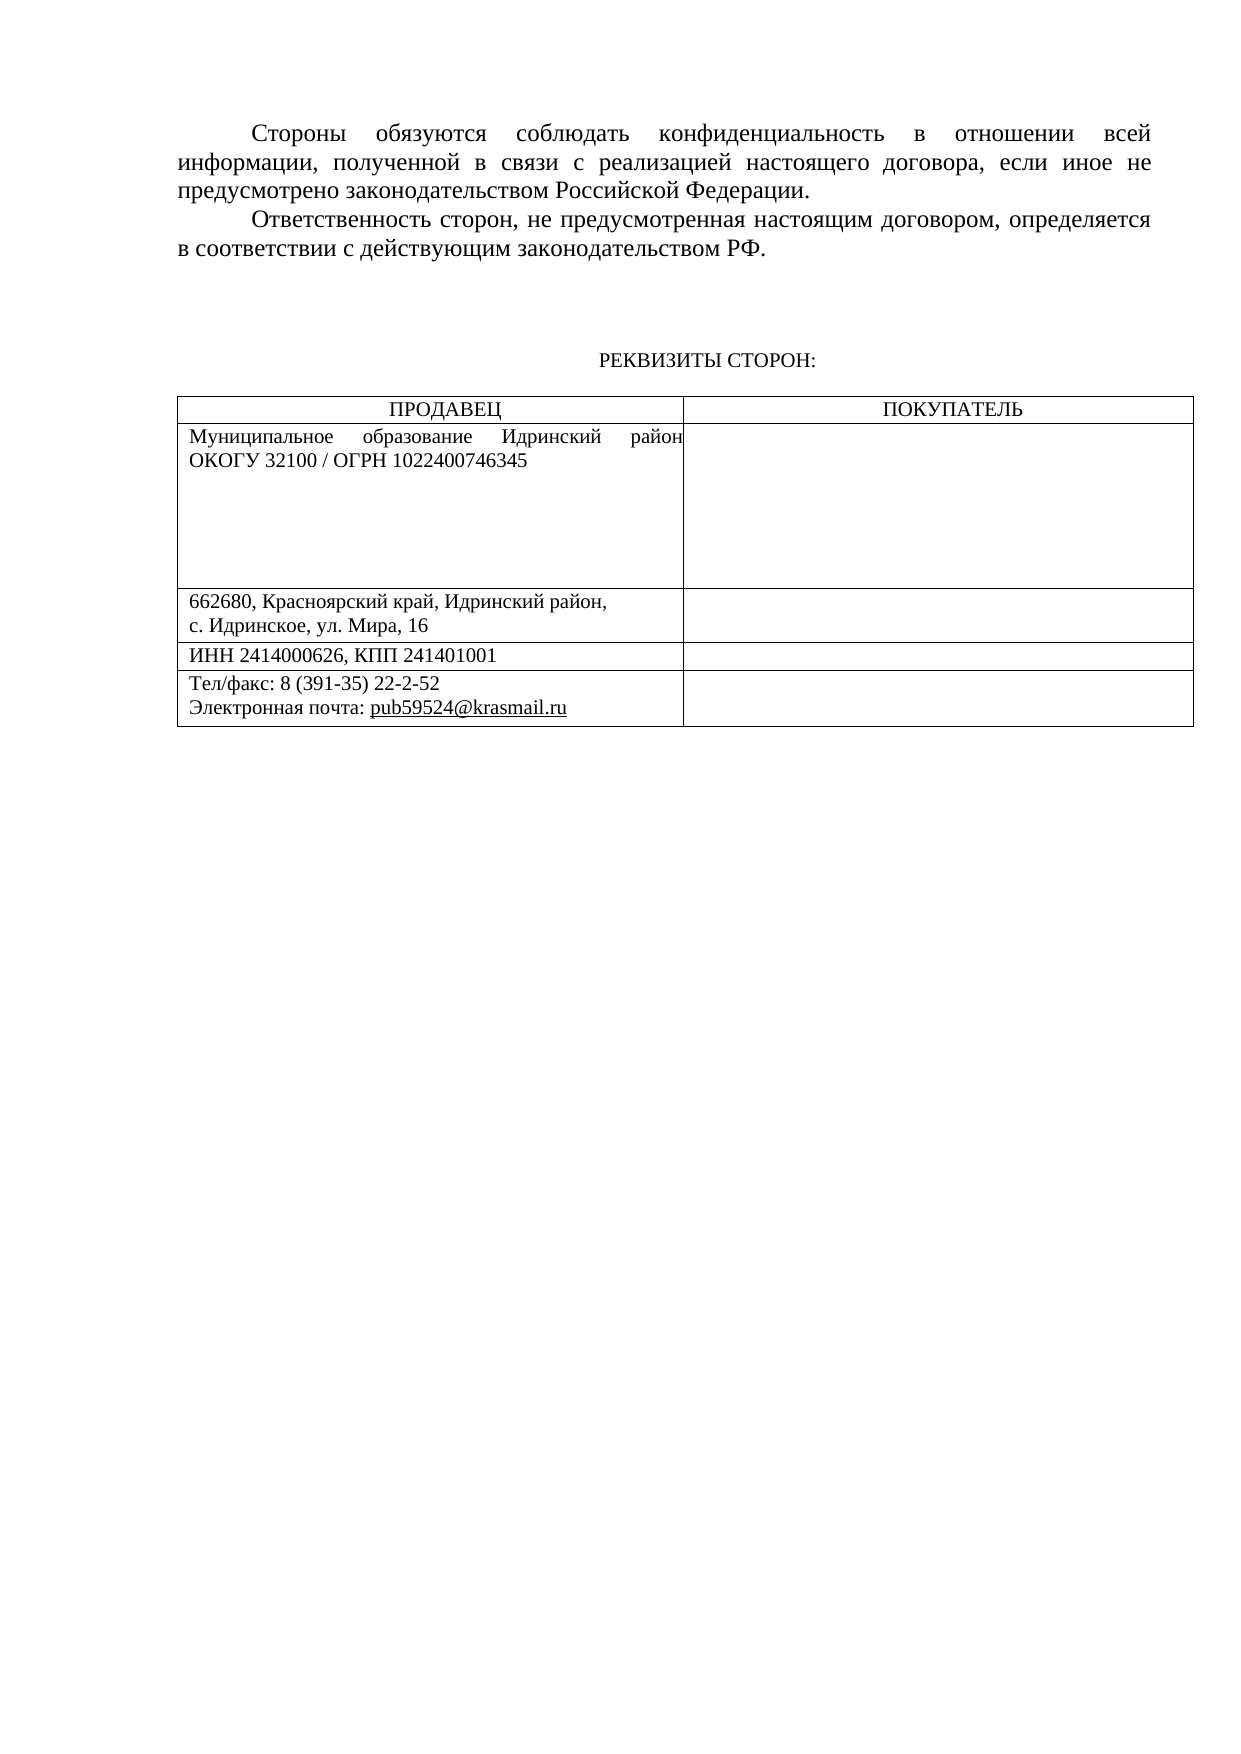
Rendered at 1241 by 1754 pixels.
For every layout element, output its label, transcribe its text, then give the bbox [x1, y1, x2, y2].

table_cell Тел/факс: 8 (391-35) 22-2-52 Электронная почта: pub59524@krasmail.ru [178, 671, 683, 726]
text Стороны обязуются соблюдать конфиденциальность в отношении всей информации, полученной в связи с реализацией настоящего договора, если иное не предусмотрено законодательством Российской Федерации. [177, 118, 1152, 204]
table_cell [684, 589, 1193, 642]
table_cell Муниципальное образование Идринский район ОКОГУ 32100 / ОГРН 1022400746345 [178, 424, 683, 588]
table_cell [684, 671, 1193, 726]
table_header ПРОДАВЕЦ [178, 397, 683, 422]
text РЕКВИЗИТЫ СТОРОН: [177, 348, 1181, 372]
table_cell ИНН 2414000626, КПП 241401001 [178, 643, 683, 670]
table_cell [684, 643, 1193, 670]
table_cell 662680, Красноярский край, Идринский район, с. Идринское, ул. Мира, 16 [178, 589, 683, 642]
table_header ПОКУПАТЕЛЬ [684, 397, 1193, 422]
table_cell [684, 424, 1193, 588]
text Ответственность сторон, не предусмотренная настоящим договором, определяется в соответствии с действующим законодательством РФ. [177, 204, 1152, 262]
